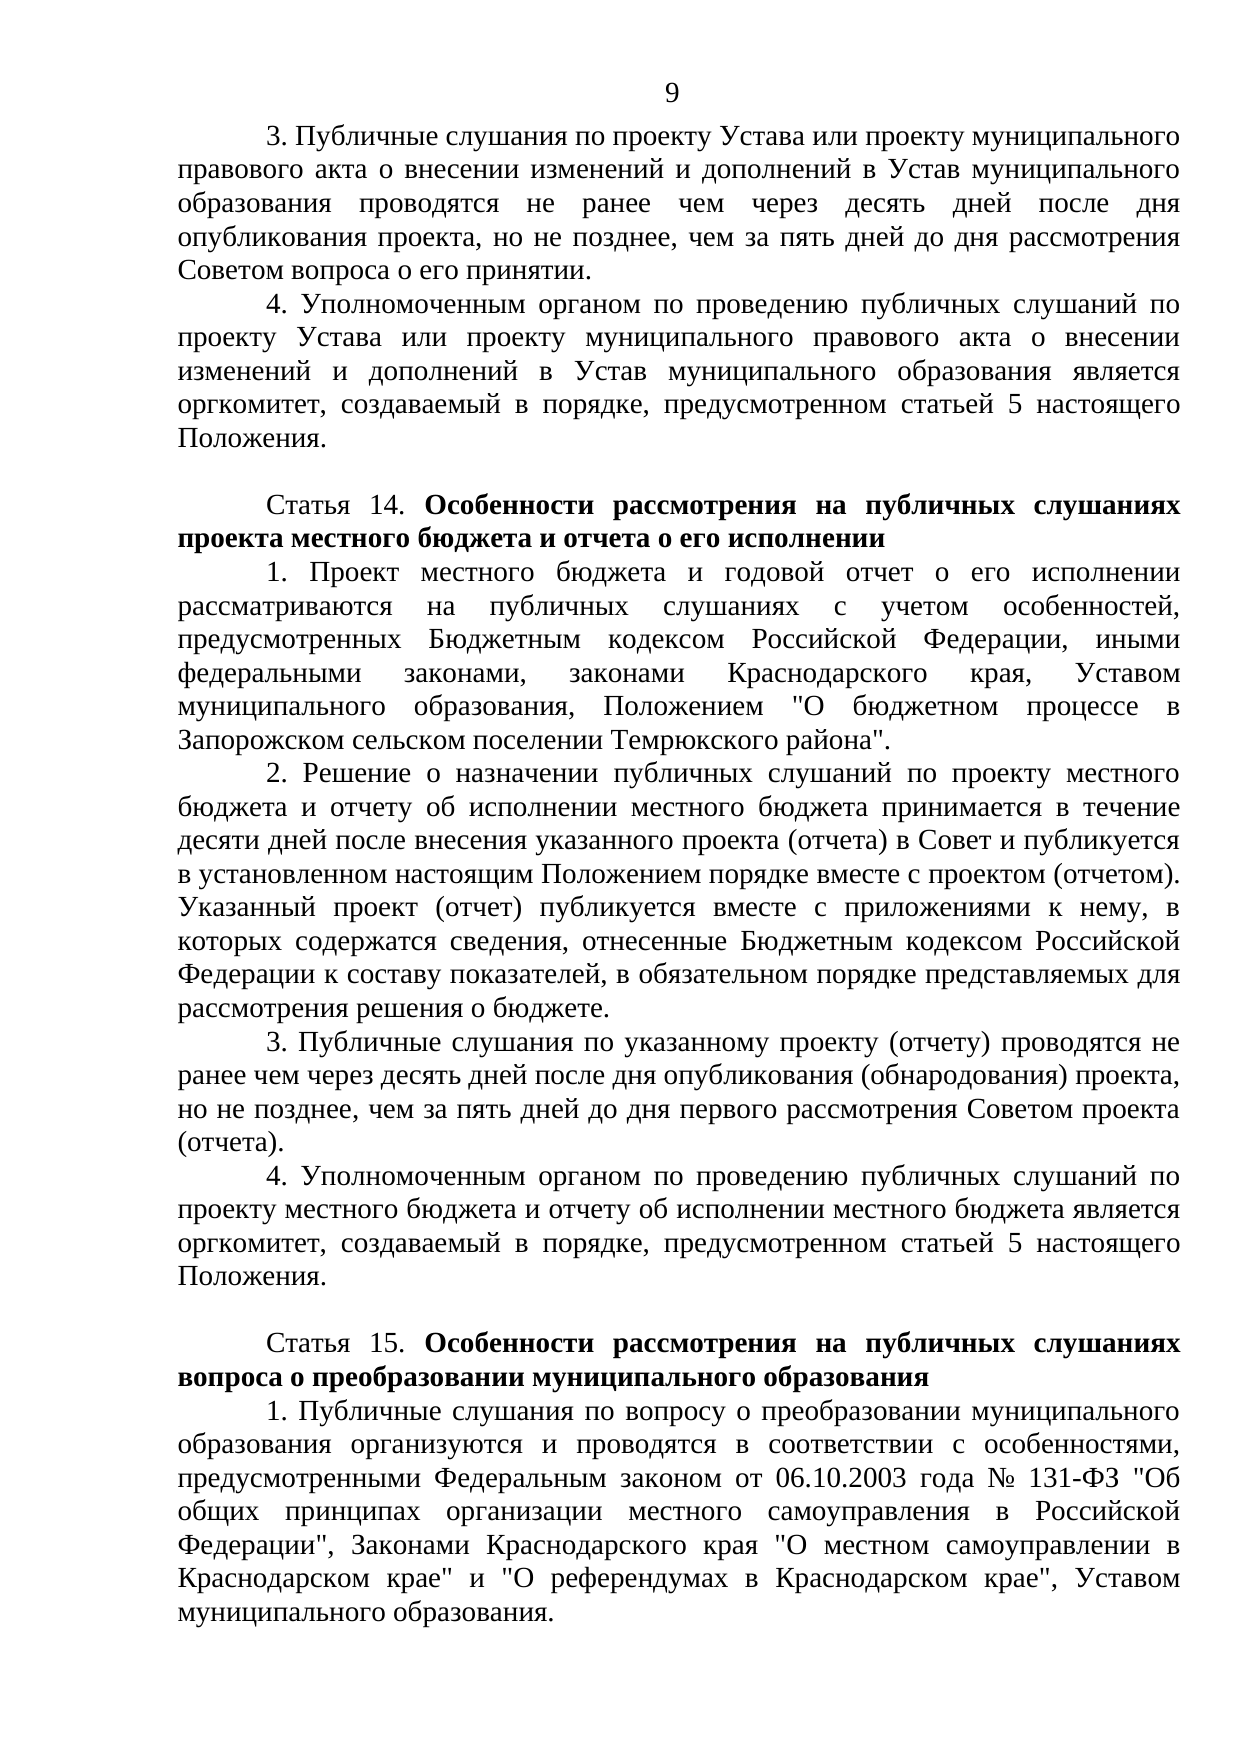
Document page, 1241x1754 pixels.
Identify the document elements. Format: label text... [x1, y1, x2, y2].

text 1. Публичные слушания по вопросу о преобразовании муниципального образования организуются и проводятся в соответствии с особенностями, предусмотренными Федеральным законом от 06.10.2003 года № 131-ФЗ "Об общих принципах организации местного самоуправления в Российской Федерации", Законами Краснодарского края "О местном самоуправлении в Краснодарском крае" и "О референдумах в Краснодарском крае", Уставом муниципального образования. [177, 1393, 1181, 1627]
text 2. Решение о назначении публичных слушаний по проекту местного бюджета и отчету об исполнении местного бюджета принимается в течение десяти дней после внесения указанного проекта (отчета) в Совет и публикуется в установленном настоящим Положением порядке вместе с проектом (отчетом). Указанный проект (отчет) публикуется вместе с приложениями к нему, в которых содержатся сведения, отнесенные Бюджетным кодексом Российской Федерации к составу показателей, в обязательном порядке представляемых для рассмотрения решения о бюджете. [177, 755, 1181, 1024]
text 4. Уполномоченным органом по проведению публичных слушаний по проекту местного бюджета и отчету об исполнении местного бюджета является оргкомитет, создаваемый в порядке, предусмотренном статьей 5 настоящего Положения. [177, 1158, 1181, 1292]
text 3. Публичные слушания по проекту Устава или проекту муниципального правового акта о внесении изменений и дополнений в Устав муниципального образования проводятся не ранее чем через десять дней после дня опубликования проекта, но не позднее, чем за пять дней до дня рассмотрения Советом вопроса о его принятии. [177, 118, 1181, 286]
text Статья 15. Особенности рассмотрения на публичных слушаниях вопроса о преобразовании муниципального образования [177, 1326, 1181, 1393]
text 4. Уполномоченным органом по проведению публичных слушаний по проекту Устава или проекту муниципального правового акта о внесении изменений и дополнений в Устав муниципального образования является оргкомитет, создаваемый в порядке, предусмотренном статьей 5 настоящего Положения. [177, 286, 1181, 453]
text 3. Публичные слушания по указанному проекту (отчету) проводятся не ранее чем через десять дней после дня опубликования (обнародования) проекта, но не позднее, чем за пять дней до дня первого рассмотрения Советом проекта (отчета). [177, 1024, 1181, 1158]
text 1. Проект местного бюджета и годовой отчет о его исполнении рассматриваются на публичных слушаниях с учетом особенностей, предусмотренных Бюджетным кодексом Российской Федерации, иными федеральными законами, законами Краснодарского края, Уставом муниципального образования, Положением "О бюджетном процессе в Запорожском сельском поселении Темрюкского района". [177, 554, 1181, 755]
text Статья 14. Особенности рассмотрения на публичных слушаниях проекта местного бюджета и отчета о его исполнении [177, 487, 1181, 554]
